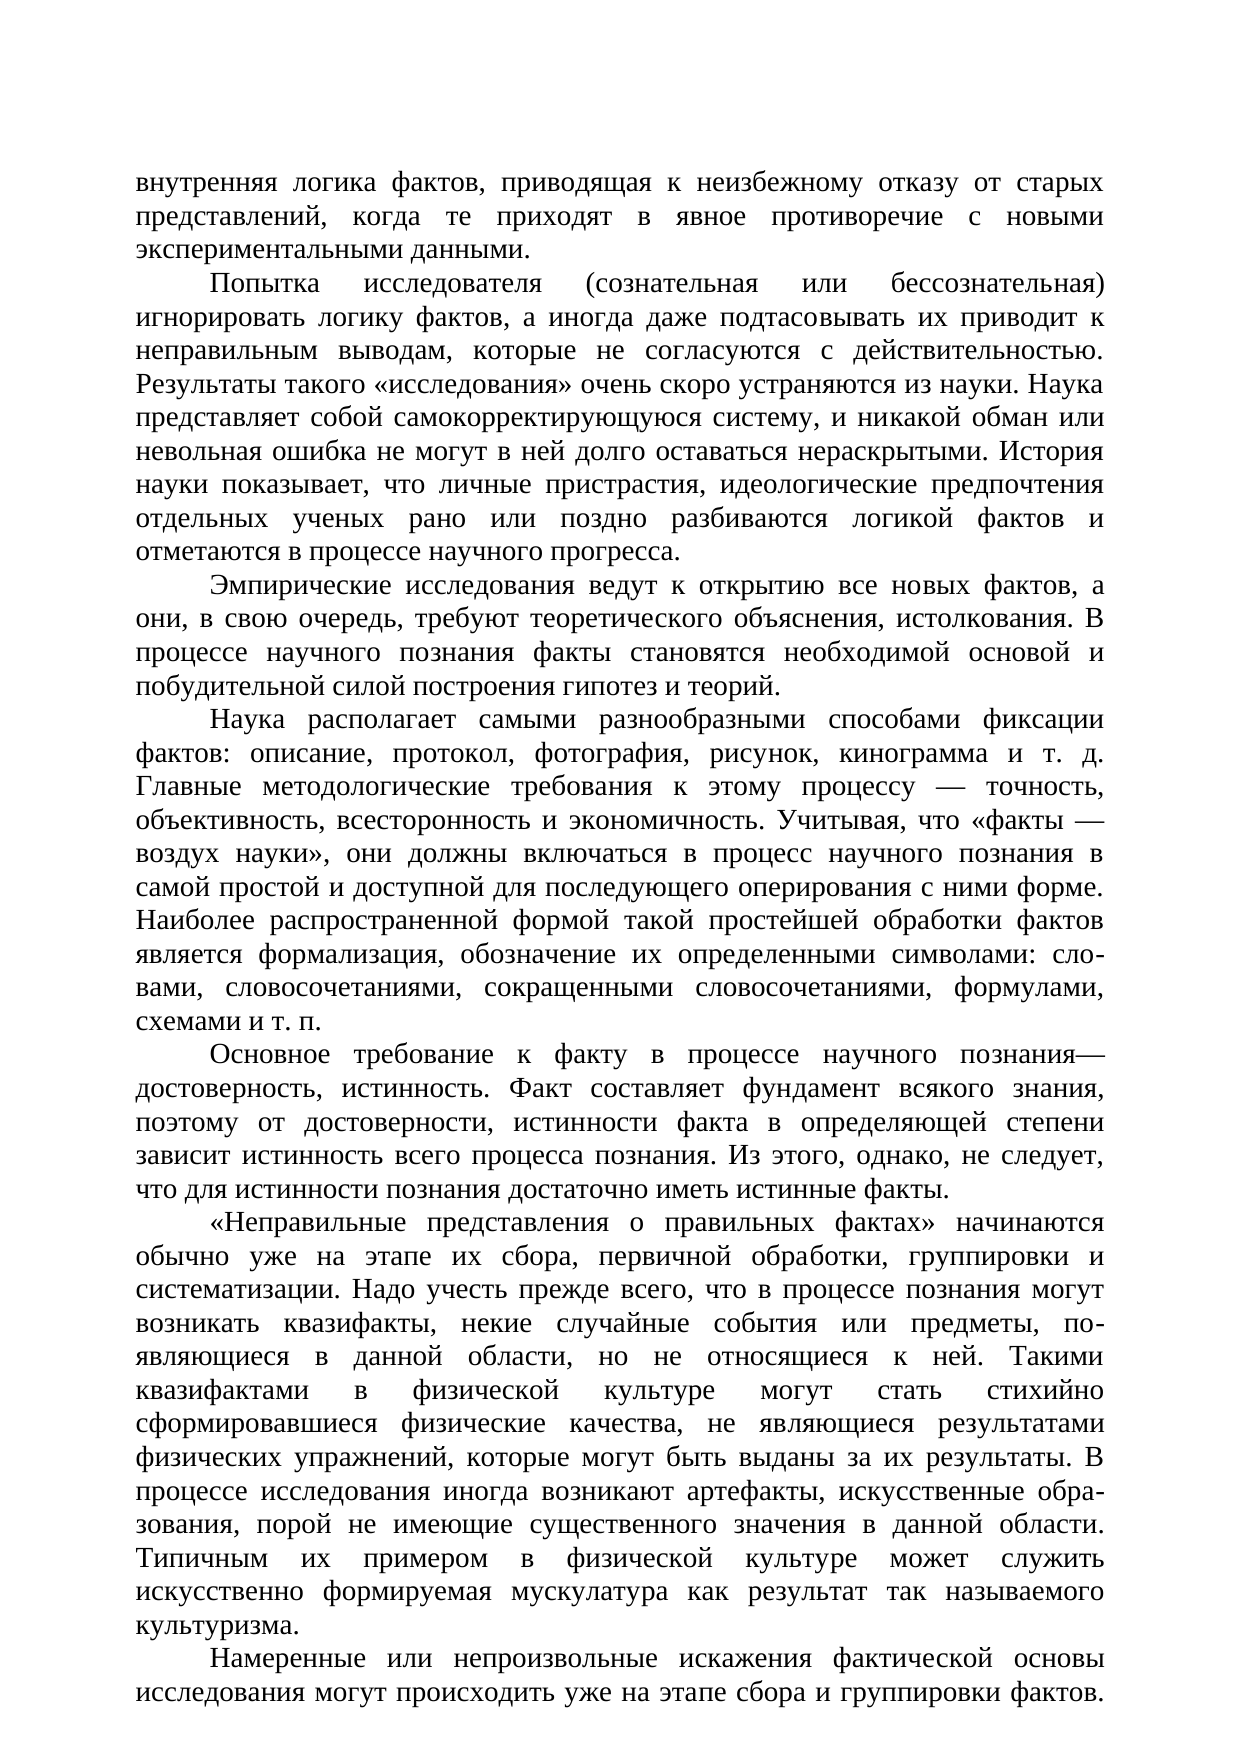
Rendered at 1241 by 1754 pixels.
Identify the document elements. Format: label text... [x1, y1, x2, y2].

text Наука располагает самыми разнообразными способами фиксации фактов: описание, протокол, фотография, рисунок, кинограмма и т. д. Главные методологические требования к этому процессу — точность, объективность, всесторонность и экономичность. Учитывая, что «факты — воздух науки», они должны включаться в процесс научного познания в самой простой и доступной для последующего оперирования с ними форме. Наиболее распространенной формой такой простейшей обработки фактов является формализация, обозначение их определенными символами: словами, словосочетаниями, сокращенными словосочетаниями, формулами, схемами и т. п. [135, 701, 1105, 1037]
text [135, 164, 1105, 265]
text Основное требование к факту в процессе научного познания— достоверность, истинность. Факт составляет фундамент всякого знания, поэтому от достоверности, истинности факта в определяющей степени зависит истинность всего процесса познания. Из этого, однако, не следует, что для истинности познания достаточно иметь истинные факты. [135, 1037, 1105, 1204]
text «Неправильные представления о правильных фактах» начинаются обычно уже на этапе их сбора, первичной обработки, группировки и систематизации. Надо учесть прежде всего, что в процессе познания могут возникать квазифакты, некие случайные события или предметы, появляющиеся в данной области, но не относящиеся к ней. Такими квазифактами в физической культуре могут стать стихийно сформировавшиеся физические качества, не являющиеся результатами физических упражнений, которые могут быть выданы за их результаты. В процессе исследования иногда возникают артефакты, искусственные образования, порой не имеющие существенного значения в данной области. Типичным их примером в физической культуре может служить искусственно формируемая мускулатура как результат так называемого культуризма. [135, 1204, 1105, 1640]
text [135, 1640, 1105, 1707]
text Эмпирические исследования ведут к открытию все новых фактов, а они, в свою очередь, требуют теоретического объяснения, истолкования. В процессе научного познания факты становятся необходимой основой и побудительной силой построения гипотез и теорий. [135, 567, 1105, 701]
text Попытка исследователя (сознательная или бессознательная) игнорировать логику фактов, а иногда даже подтасовывать их приводит к неправильным выводам, которые не согласуются с действительностью. Результаты такого «исследования» очень скоро устраняются из науки. Наука представляет собой самокорректирующуюся систему, и никакой обман или невольная ошибка не могут в ней долго оставаться нераскрытыми. История науки показывает, что личные пристрастия, идеологические предпочтения отдельных ученых рано или поздно разбиваются логикой фактов и отметаются в процессе научного прогресса. [135, 265, 1105, 567]
